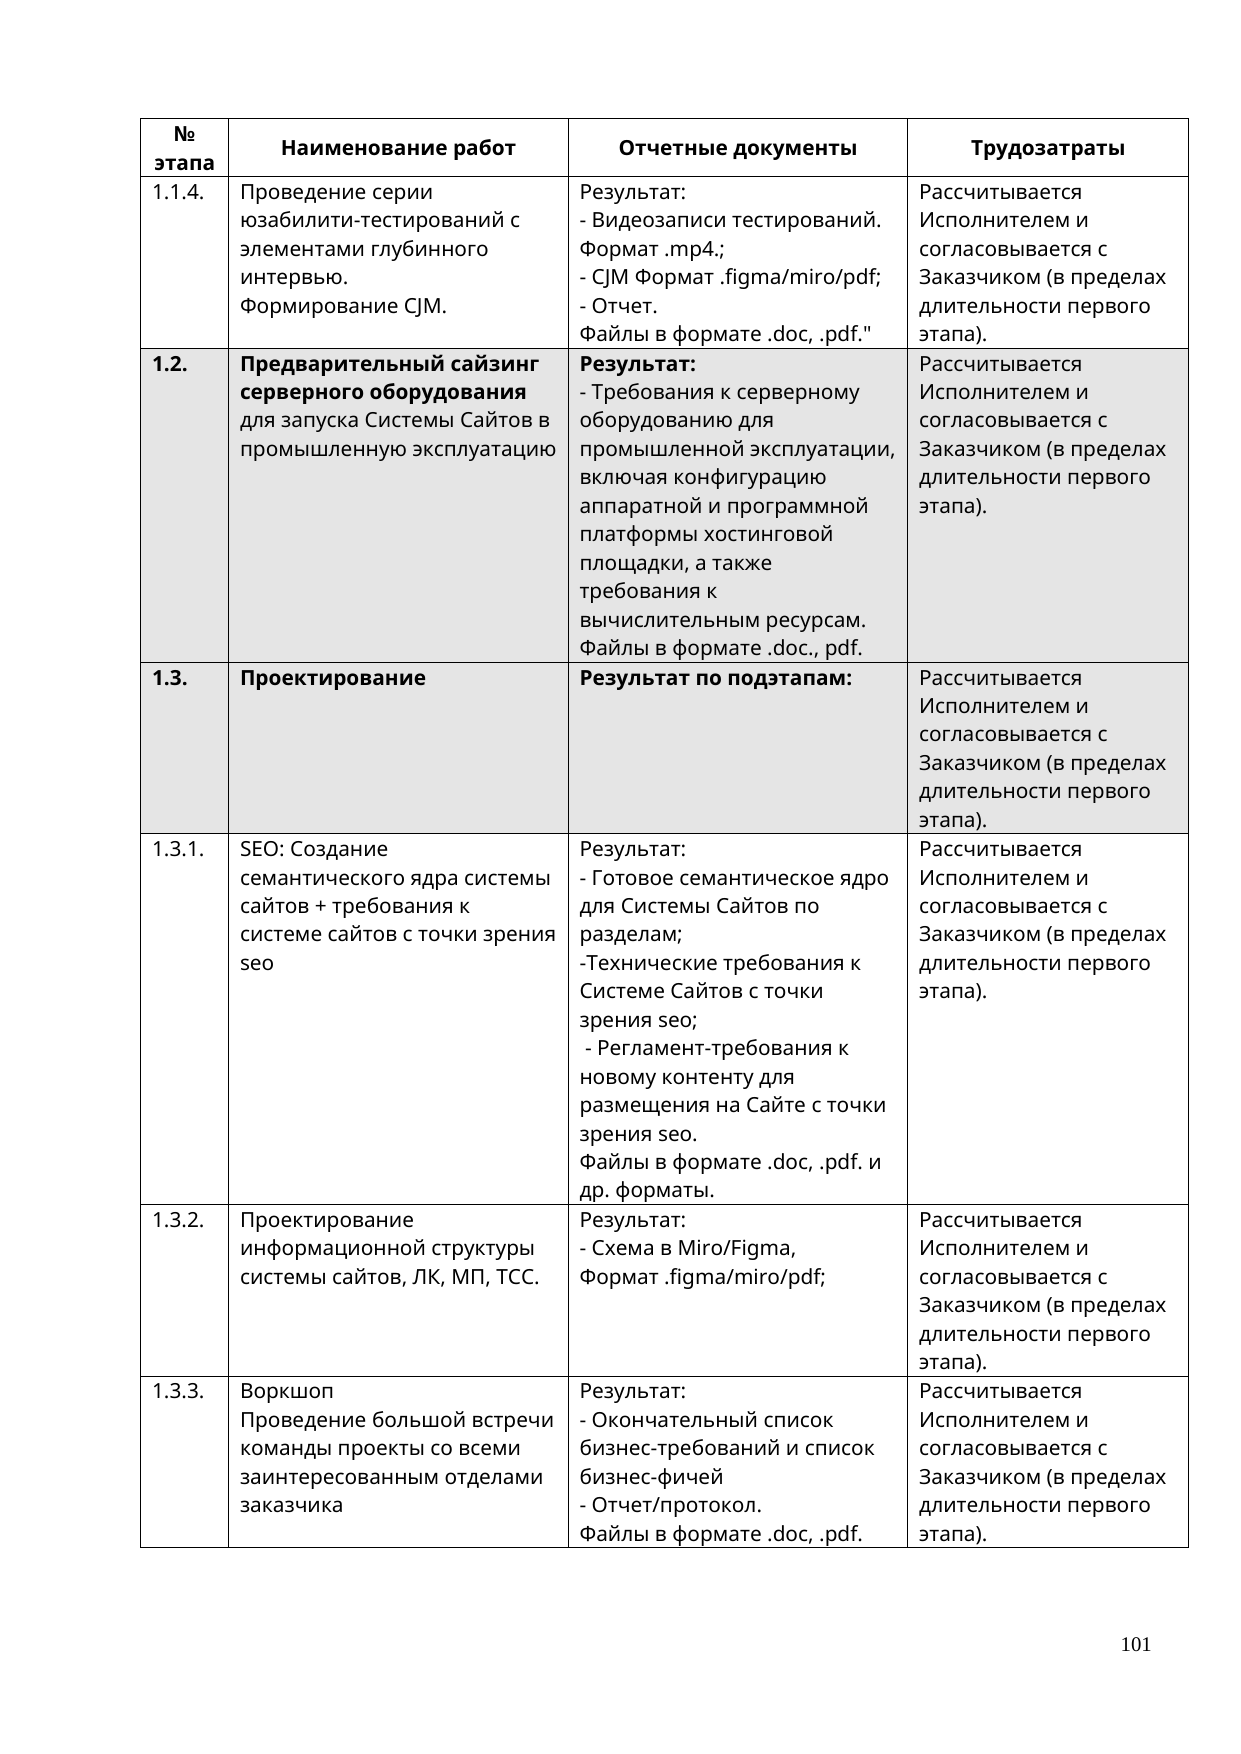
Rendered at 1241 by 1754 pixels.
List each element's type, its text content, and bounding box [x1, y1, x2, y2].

table_cell Рассчитывается Исполнителем и согласовывается с Заказчиком (в пределах длительности первого этапа). [908, 349, 1188, 662]
table_cell Результат: - Готовое семантическое ядро для Системы Сайтов по разделам; -Технические требования к Системе Сайтов с точки зрения seo; - Регламент-требования к новому контенту для размещения на Сайте с точки зрения seo. Файлы в формате .doc, .pdf. и др. форматы. [569, 834, 907, 1204]
table_cell Рассчитывается Исполнителем и согласовывается с Заказчиком (в пределах длительности первого этапа). [908, 834, 1188, 1204]
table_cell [908, 1377, 1188, 1547]
table_cell 1.2. [141, 349, 228, 662]
table_cell Результат по подэтапам: [569, 663, 907, 833]
table_cell Воркшоп Проведение большой встречи команды проекты со всеми заинтересованным отделами заказчика [229, 1377, 568, 1547]
table_cell Проектирование [229, 663, 568, 833]
table_header Наименование работ [229, 119, 568, 176]
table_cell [908, 177, 1188, 348]
table_cell SEO: Создание семантического ядра системы сайтов + требования к системе сайтов с точки зрения seo [229, 834, 568, 1204]
table_cell Рассчитывается Исполнителем и согласовывается с Заказчиком (в пределах длительности первого этапа). [908, 663, 1188, 833]
table_cell 1.3.1. [141, 834, 228, 1204]
table_cell Результат: - Требования к серверному оборудованию для промышленной эксплуатации, включая конфигурацию аппаратной и программной платформы хостинговой площадки, а также требования к вычислительным ресурсам. Файлы в формате .doc., pdf. [569, 349, 907, 662]
table_cell Рассчитывается Исполнителем и согласовывается с Заказчиком (в пределах длительности первого этапа). [908, 1205, 1188, 1376]
table_cell Проведение серии юзабилити-тестирований с элементами глубинного интервью. Формирование CJM. [229, 177, 568, 348]
table_cell 1.3.2. [141, 1205, 228, 1376]
table_cell 1.1.4. [141, 177, 228, 348]
table_cell Результат: - Окончательный список бизнес-требований и список бизнес-фичей - Отчет/протокол. Файлы в формате .doc, .pdf. [569, 1377, 907, 1547]
table_cell Результат: - Схема в Miro/Figma, Формат .figma/miro/pdf; [569, 1205, 907, 1376]
table_cell Результат: - Видеозаписи тестирований. Формат .mp4.; - CJM Формат .figma/miro/pdf; - Отчет. Файлы в формате .doc, .pdf." [569, 177, 907, 348]
table_header Трудозатраты [908, 119, 1188, 176]
table_cell Предварительный сайзинг серверного оборудования для запуска Системы Сайтов в промышленную эксплуатацию [229, 349, 568, 662]
table_header Отчетные документы [569, 119, 907, 176]
table_cell Проектирование информационной структуры системы сайтов, ЛК, МП, ТСС. [229, 1205, 568, 1376]
table_cell 1.3. [141, 663, 228, 833]
table_cell 1.3.3. [141, 1377, 228, 1547]
table_header № этапа [141, 119, 228, 176]
